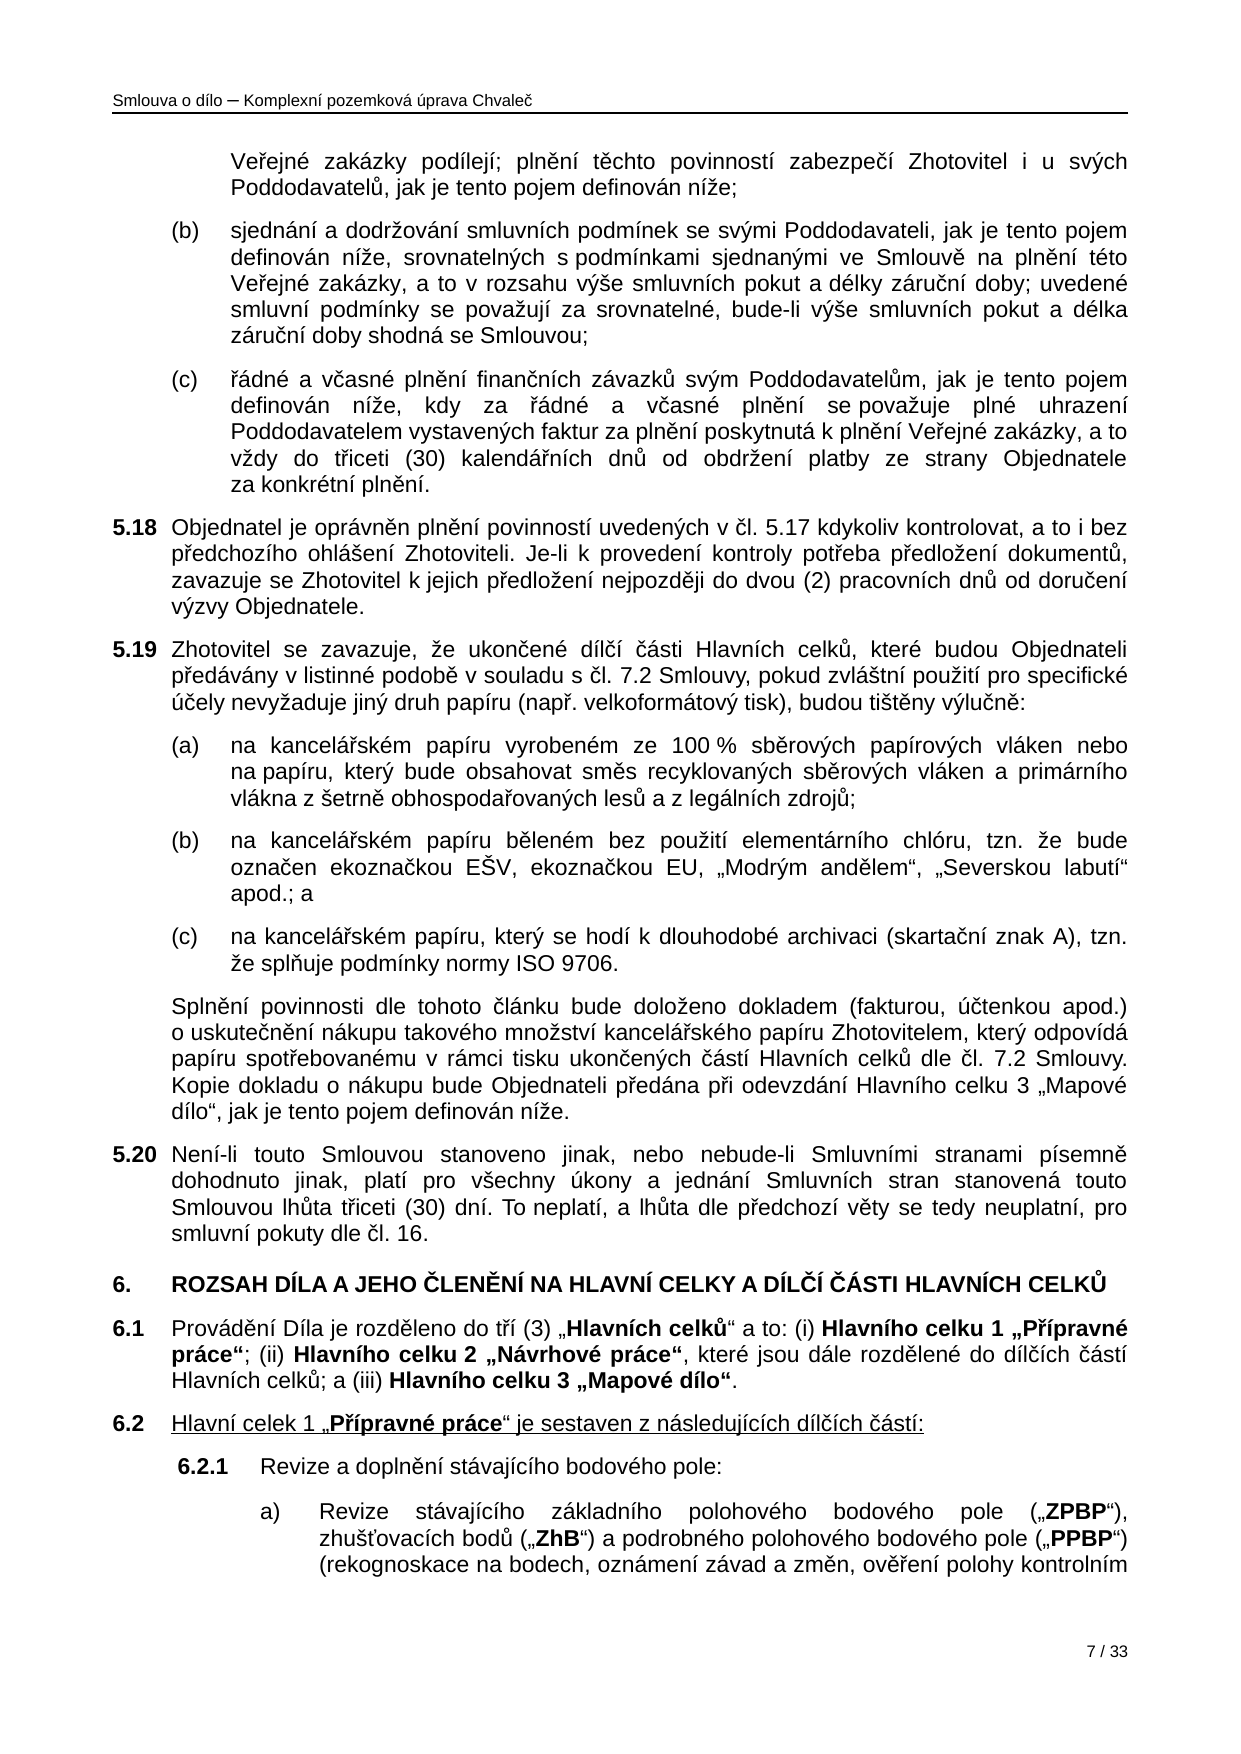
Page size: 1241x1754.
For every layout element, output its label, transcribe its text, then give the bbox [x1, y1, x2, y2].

text Není-li touto Smlouvou stanoveno jinak, nebo nebude-li Smluvními stranami písemně dohodnuto jinak, platí pro všechny úkony a jednání Smluvních stran stanovená touto Smlouvou lhůta třiceti (30) dní. To neplatí, a lhůta dle předchozí věty se tedy neuplatní, pro smluvní pokuty dle čl. 16. [112, 1141, 1128, 1246]
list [260, 1498, 1128, 1577]
text Rozsah díla a jeho členění na hlavní celky a dílčí části Hlavních celků [112, 1271, 1128, 1298]
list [171, 148, 1128, 200]
list Splnění povinnosti dle tohoto článku bude doloženo dokladem (fakturou, účtenkou apod.) o uskutečnění nákupu takového množství kancelářského papíru Zhotovitelem, který odpovídá papíru spotřebovanému v rámci tisku ukončených částí Hlavních celků dle čl. 7.2 Smlouvy. Kopie dokladu o nákupu bude Objednateli předána při odevzdání Hlavního celku 3 „Mapové dílo“, jak je tento pojem definován níže. [171, 993, 1128, 1124]
text Provádění Díla je rozděleno do tří (3) „Hlavních celků“ a to: (i) Hlavního celku 1 „Přípravné práce“; (ii) Hlavního celku 2 „Návrhové práce“, které jsou dále rozdělené do dílčích částí Hlavních celků; a (iii) Hlavního celku 3 „Mapové dílo“. [112, 1314, 1128, 1393]
text Hlavní celek 1 „Přípravné práce“ je sestaven z následujících dílčích částí: [112, 1410, 1128, 1437]
list na kancelářském papíru běleném bez použití elementárního chlóru, tzn. že bude označen ekoznačkou EŠV, ekoznačkou EU, „Modrým andělem“, „Severskou labutí“ apod.; a [171, 827, 1128, 907]
text Objednatel je oprávněn plnění povinností uvedených v čl. 5.17 kdykoliv kontrolovat, a to i bez předchozího ohlášení Zhotoviteli. Je-li k provedení kontroly potřeba předložení dokumentů, zavazuje se Zhotovitel k jejich předložení nejpozději do dvou (2) pracovních dnů od doručení výzvy Objednatele. [112, 514, 1128, 619]
text Revize a doplnění stávajícího bodového pole: [177, 1453, 1128, 1479]
list na kancelářském papíru, který se hodí k dlouhodobé archivaci (skartační znak A), tzn. že splňuje podmínky normy ISO 9706. [171, 923, 1128, 976]
list na kancelářském papíru vyrobeném ze 100 % sběrových papírových vláken nebo na papíru, který bude obsahovat směs recyklovaných sběrových vláken a primárního vlákna z šetrně obhospodařovaných lesů a z legálních zdrojů; [171, 732, 1128, 811]
list řádné a včasné plnění finančních závazků svým Poddodavatelům, jak je tento pojem definován níže, kdy za řádné a včasné plnění se považuje plné uhrazení Poddodavatelem vystavených faktur za plnění poskytnutá k plnění Veřejné zakázky, a to vždy do třiceti (30) kalendářních dnů od obdržení platby ze strany Objednatele za konkrétní plnění. [171, 366, 1128, 497]
text Zhotovitel se zavazuje, že ukončené dílčí části Hlavních celků, které budou Objednateli předávány v listinné podobě v souladu s čl. 7.2 Smlouvy, pokud zvláštní použití pro specifické účely nevyžaduje jiný druh papíru (např. velkoformátový tisk), budou tištěny výlučně: [112, 636, 1128, 715]
list sjednání a dodržování smluvních podmínek se svými Poddodavateli, jak je tento pojem definován níže, srovnatelných s podmínkami sjednanými ve Smlouvě na plnění této Veřejné zakázky, a to v rozsahu výše smluvních pokut a délky záruční doby; uvedené smluvní podmínky se považují za srovnatelné, bude-li výše smluvních pokut a délka záruční doby shodná se Smlouvou; [171, 217, 1128, 349]
